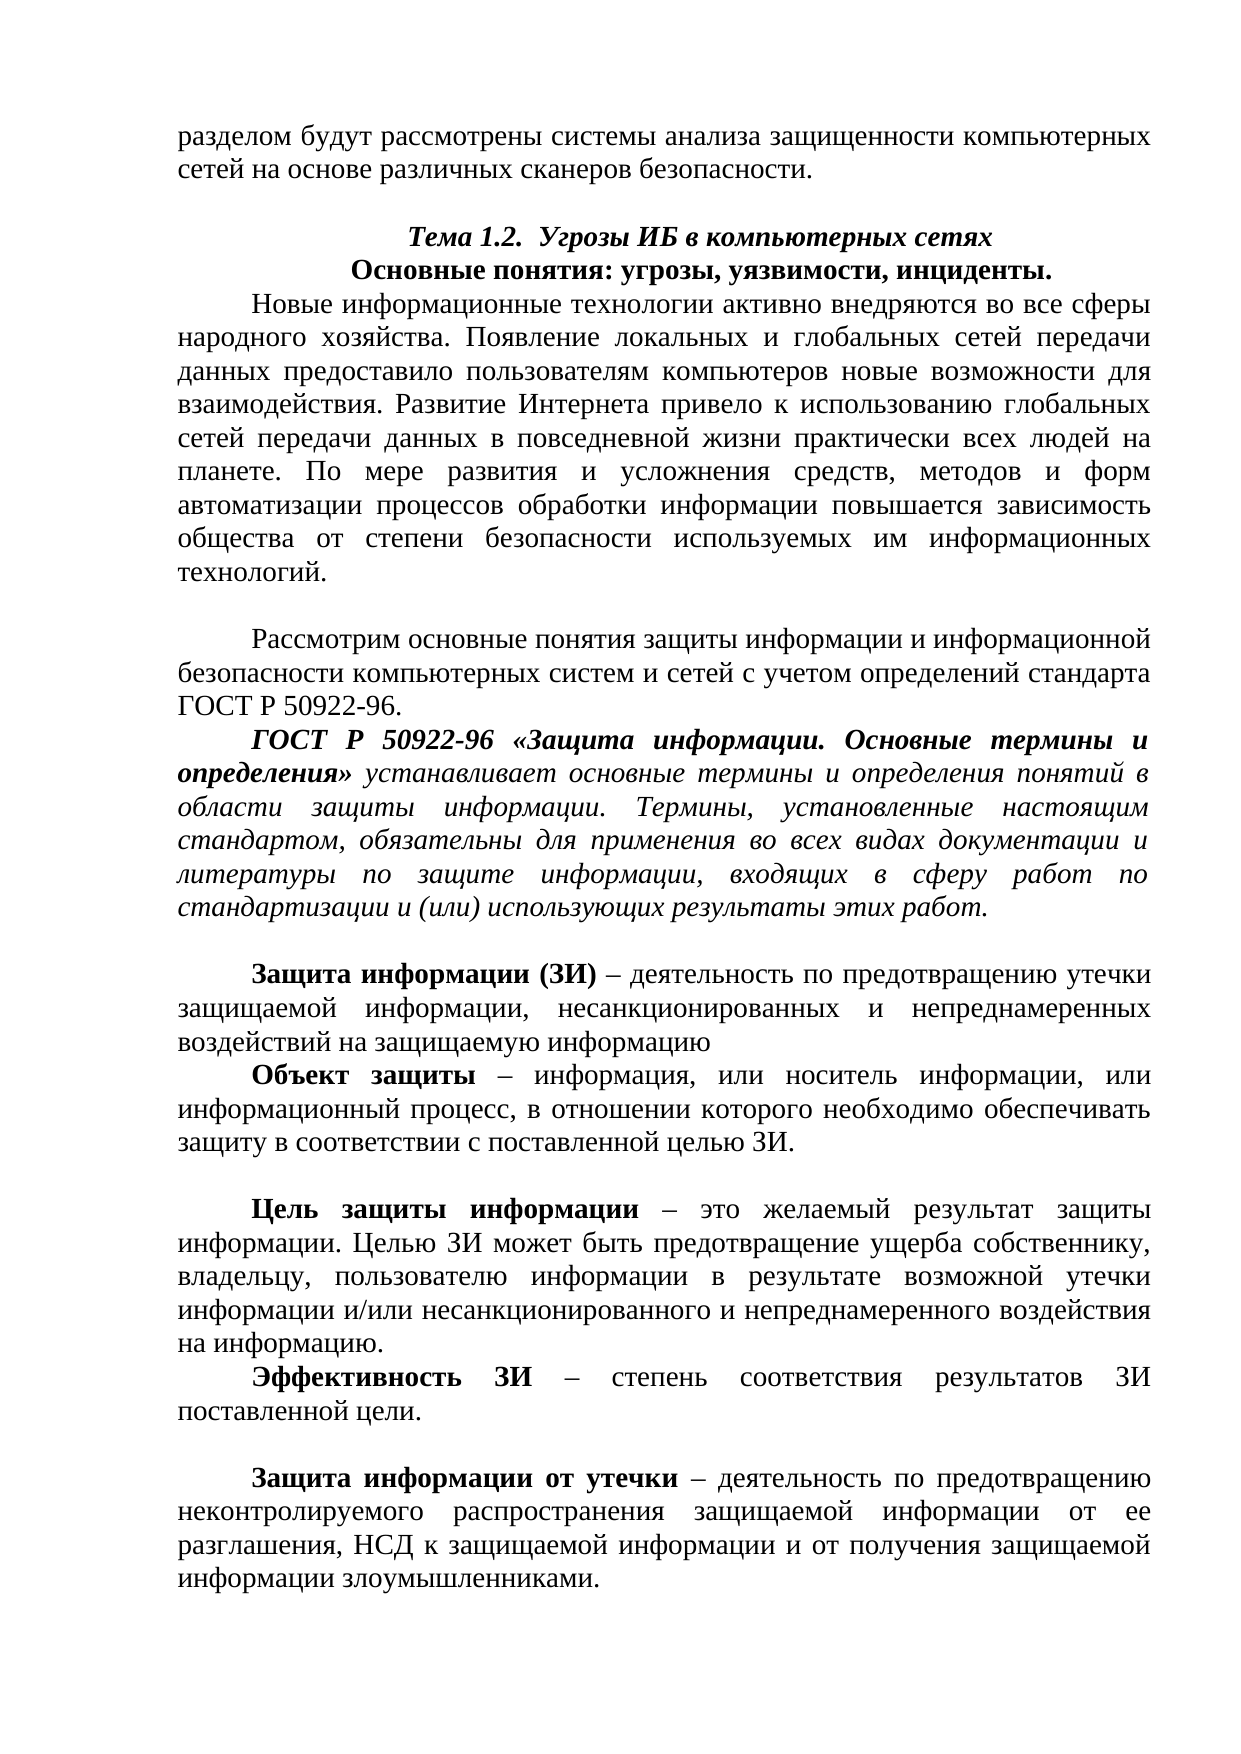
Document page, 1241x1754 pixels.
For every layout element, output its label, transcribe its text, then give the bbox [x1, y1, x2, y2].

text Защита информации от утечки – деятельность по предотвращению неконтролируемого распространения защищаемой информации от ее разглашения, НСД к защищаемой информации и от получения защищаемой информации злоумышленниками. [177, 1460, 1152, 1594]
text Защита информации (ЗИ) – деятельность по предотвращению утечки защищаемой информации, несанкционированных и непреднамеренных воздействий на защищаемую информацию [177, 957, 1152, 1057]
text Основные понятия: угрозы, уязвимости, инциденты. [177, 252, 1152, 286]
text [177, 118, 1152, 185]
text Рассмотрим основные понятия защиты информации и информационной безопасности компьютерных систем и сетей с учетом определений стандарта ГОСТ Р 50922-96. [177, 621, 1152, 722]
text Тема 1.2. Угрозы ИБ в компьютерных сетях [177, 219, 1152, 252]
text Эффективность ЗИ – степень соответствия результатов ЗИ поставленной цели. [177, 1359, 1152, 1426]
text Цель защиты информации – это желаемый результат защиты информации. Целью ЗИ может быть предотвращение ущерба собственнику, владельцу, пользователю информации в результате возможной утечки информации и/или несанкционированного и непреднамеренного воздействия на информацию. [177, 1191, 1152, 1359]
text Новые информационные технологии активно внедряются во все сферы народного хозяйства. Появление локальных и глобальных сетей передачи данных предоставило пользователям компьютеров новые возможности для взаимодействия. Развитие Интернета привело к использованию глобальных сетей передачи данных в повседневной жизни практически всех людей на планете. По мере развития и усложнения средств, методов и форм автоматизации процессов обработки информации повышается зависимость общества от степени безопасности используемых им информационных технологий. [177, 286, 1152, 588]
text ГОСТ Р 50922-96 «Защита информации. Основные термины и определения» устанавливает основные термины и определения понятий в области защиты информации. Термины, установленные настоящим стандартом, обязательны для применения во всех видах документации и литературы по защите информации, входящих в сферу работ по стандартизации и (или) использующих результаты этих работ. [177, 722, 1152, 923]
text Объект защиты – информация, или носитель информации, или информационный процесс, в отношении которого необходимо обеспечивать защиту в соответствии с поставленной целью ЗИ. [177, 1057, 1152, 1158]
